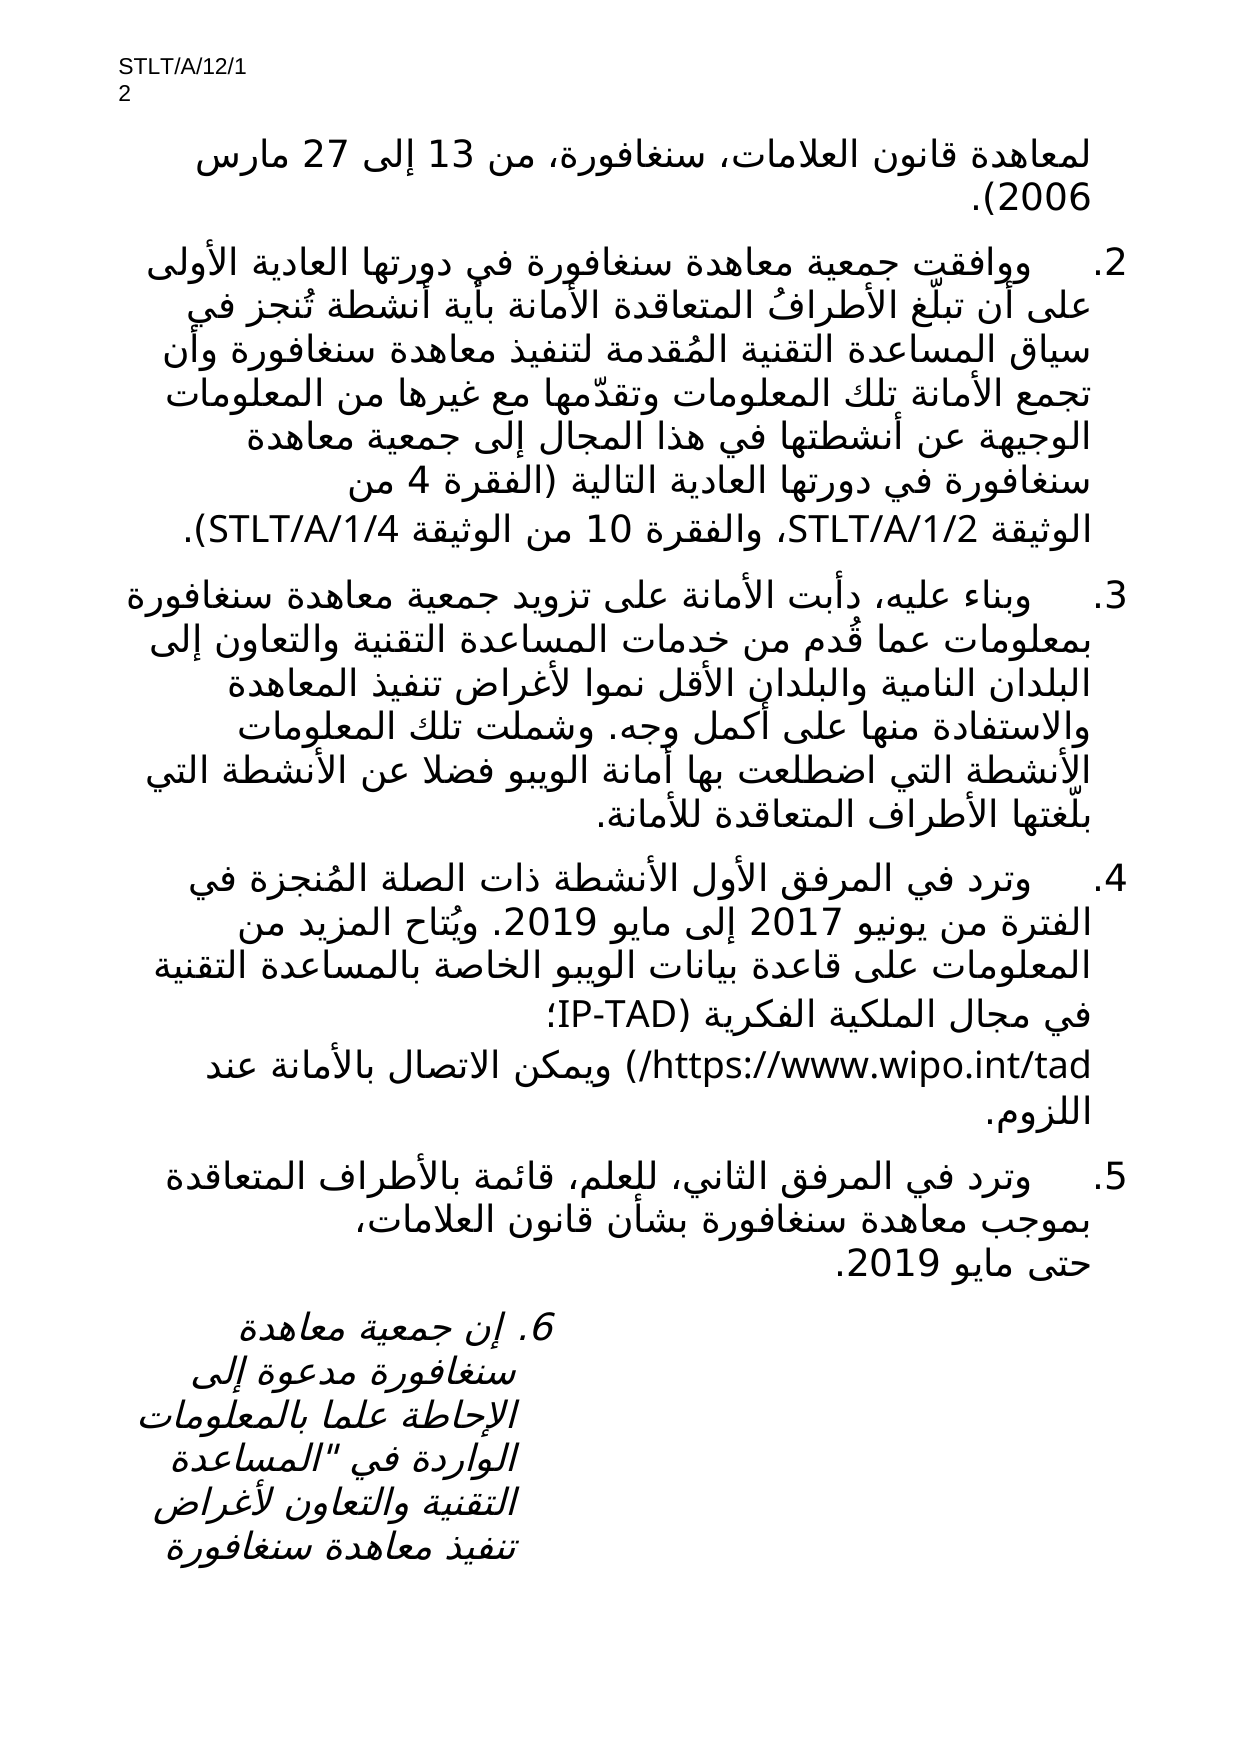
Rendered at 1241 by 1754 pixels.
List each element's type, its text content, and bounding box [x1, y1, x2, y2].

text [118, 132, 1092, 219]
text ووافقت جمعية معاهدة سنغافورة في دورتها العادية الأولى على أن تبلّغ الأطرافُ المتعاقدة الأمانة بأية أنشطة تُنجز في سياق المساعدة التقنية المُقدمة لتنفيذ معاهدة سنغافورة وأن تجمع الأمانة تلك المعلومات وتقدّمها مع غيرها من المعلومات الوجيهة عن أنشطتها في هذا المجال إلى جمعية معاهدة سنغافورة في دورتها العادية التالية (الفقرة 4 من الوثيقة STLT/A/1/2، والفقرة 10 من الوثيقة STLT/A/1/4). [118, 240, 1092, 553]
text وبناء عليه، دأبت الأمانة على تزويد جمعية معاهدة سنغافورة بمعلومات عما قُدم من خدمات المساعدة التقنية والتعاون إلى البلدان النامية والبلدان الأقل نموا لأغراض تنفيذ المعاهدة والاستفادة منها على أكمل وجه. وشملت تلك المعلومات الأنشطة التي اضطلعت بها أمانة الويبو فضلا عن الأنشطة التي بلّغتها الأطراف المتعاقدة للأمانة. [118, 574, 1092, 836]
text وترد في المرفق الثاني، للعلم، قائمة بالأطراف المتعاقدة بموجب معاهدة سنغافورة بشأن قانون العلامات، حتى مايو 2019. [118, 1154, 1092, 1285]
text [118, 1306, 516, 1568]
text وترد في المرفق الأول الأنشطة ذات الصلة المُنجزة في الفترة من يونيو 2017 إلى مايو 2019. ويُتاح المزيد من المعلومات على قاعدة بيانات الويبو الخاصة بالمساعدة التقنية في مجال الملكية الفكرية (IP-TAD؛ https://www.wipo.int/tad/) ويمكن الاتصال بالأمانة عند اللزوم. [118, 857, 1092, 1133]
